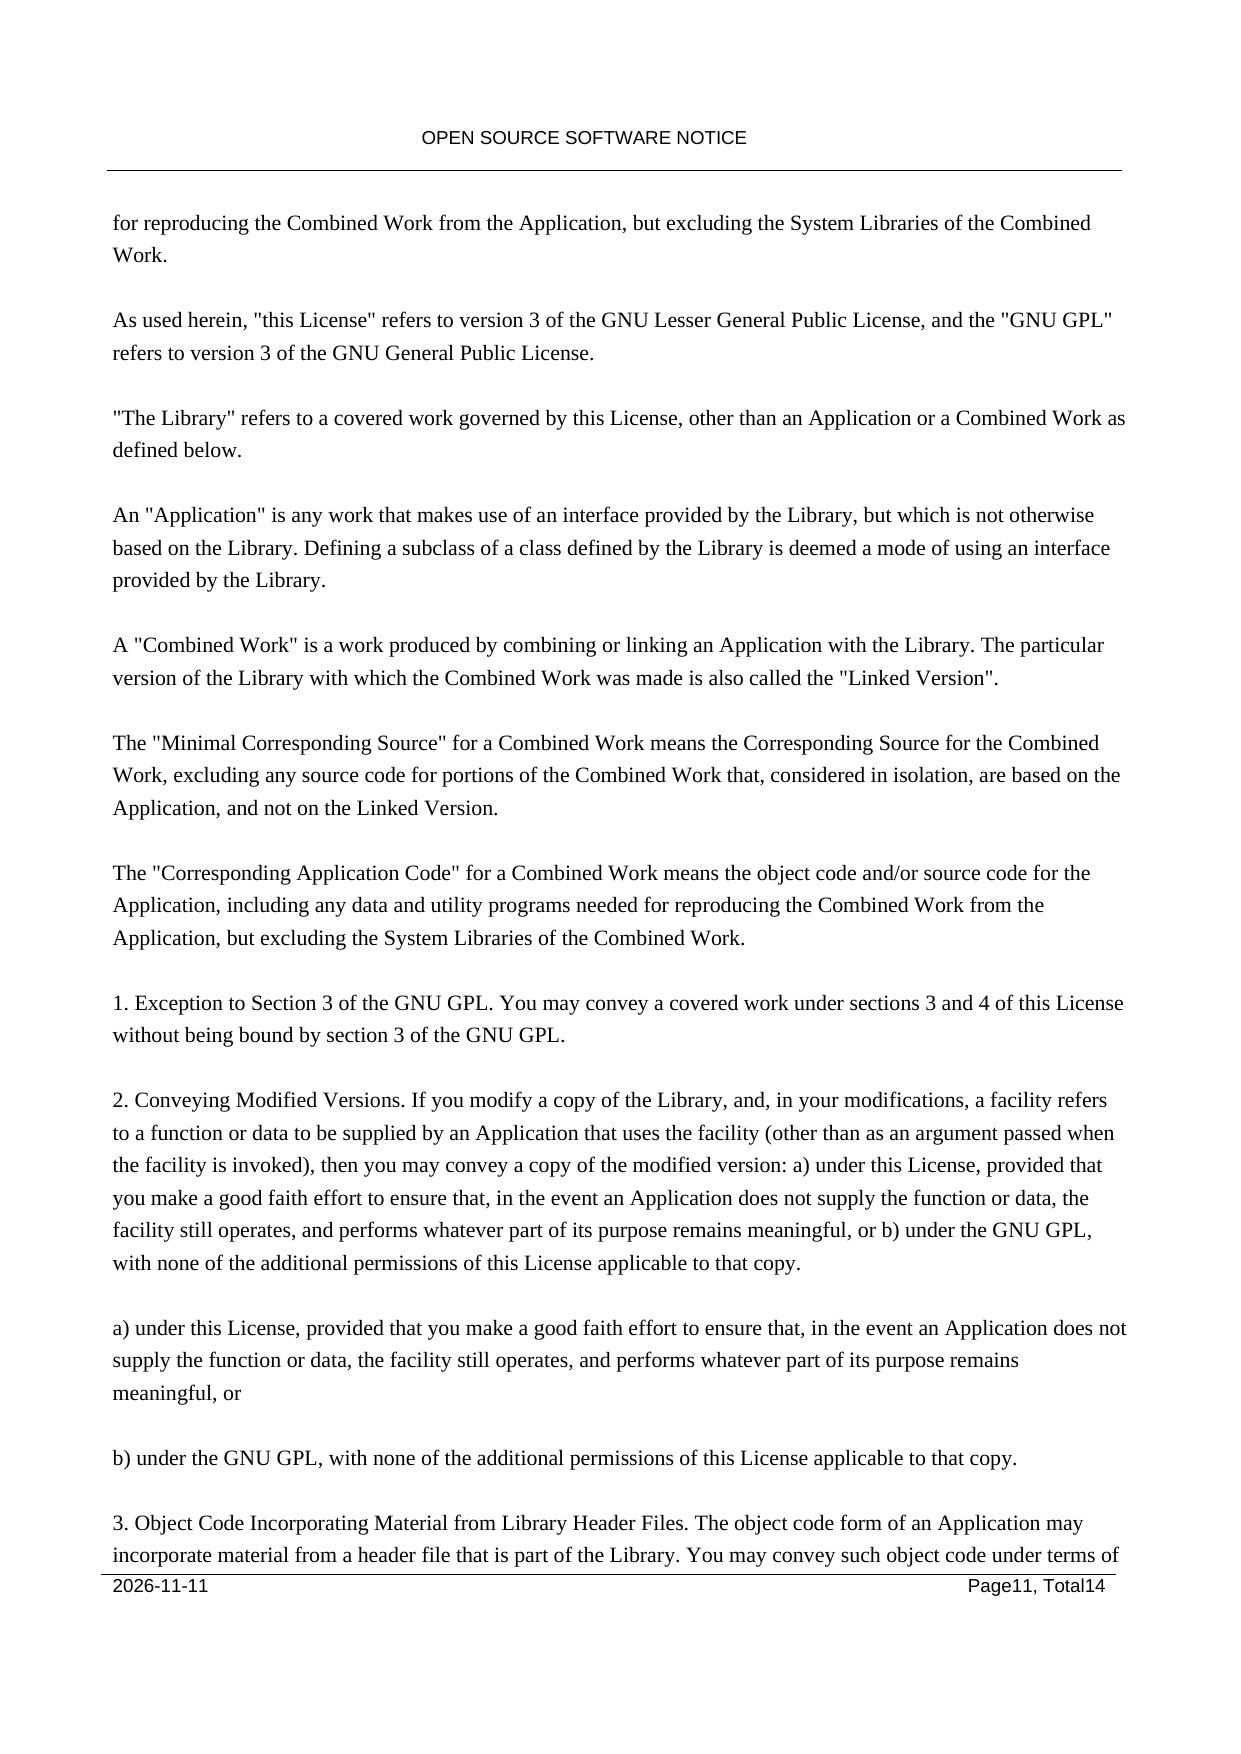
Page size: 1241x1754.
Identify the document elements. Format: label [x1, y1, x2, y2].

text [112, 206, 1128, 1571]
